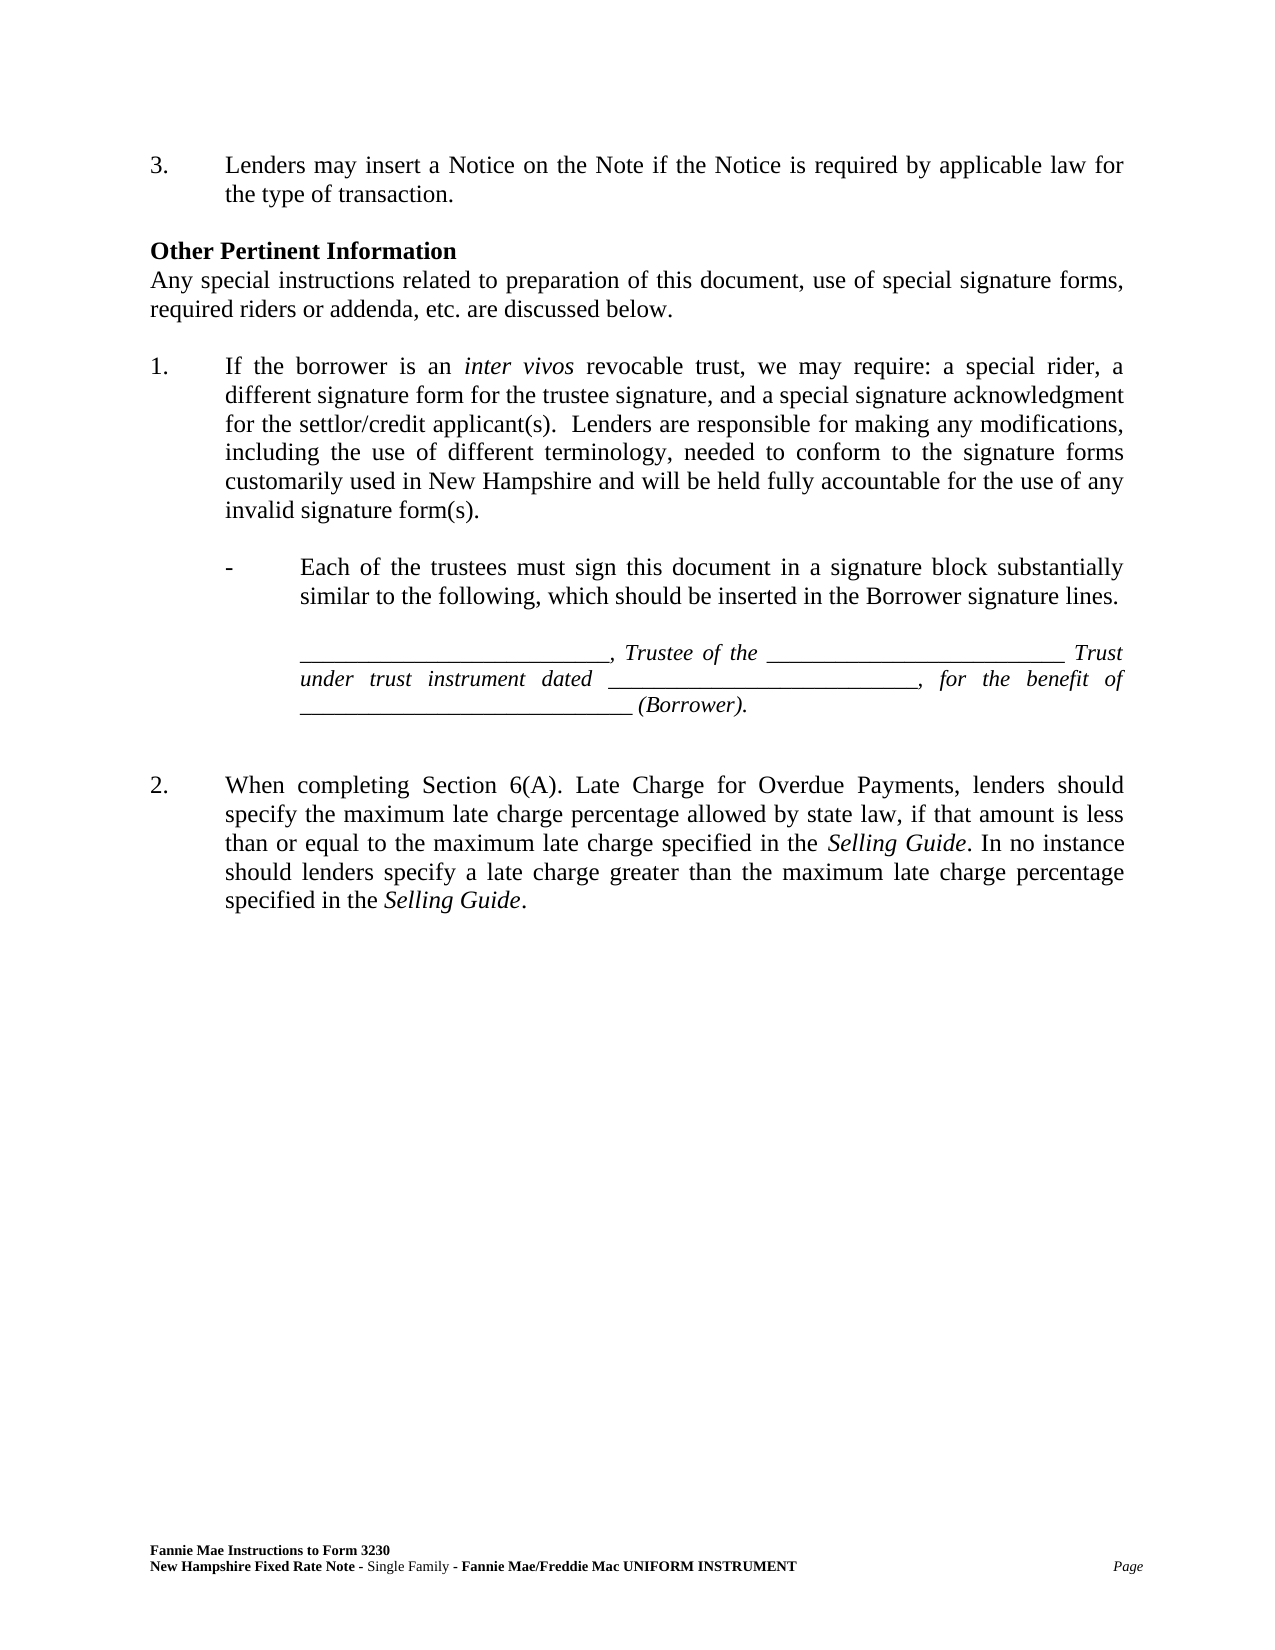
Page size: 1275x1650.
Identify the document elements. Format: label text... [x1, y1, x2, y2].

text 1. If the borrower is an inter vivos revocable trust, we may require: a special rider, a different signature form for the trustee signature, and a special signature acknowledgment for the settlor/credit applicant(s). Lenders are responsible for making any modifications, including the use of different terminology, needed to conform to the signature forms customarily used in and will be held fully accountable for the use of any invalid signature form(s). [150, 351, 1125, 524]
text 3. Lenders may insert a Notice on the Note if the Notice is required by applicable law for the type of transaction. [150, 150, 1125, 207]
text ___________________________, Trustee of the __________________________ Trust under trust instrument dated ___________________________, for the benefit of _____________________________ (Borrower). [300, 639, 1125, 718]
text Any special instructions related to preparation of this document, use of special signature forms, required riders or addenda, etc. are discussed below. [150, 265, 1125, 322]
text Other Pertinent Information [150, 236, 1125, 265]
text 2. When completing Section 6(A). Late Charge for Overdue Payments, lenders should specify the maximum late charge percentage allowed by state law, if that amount is less than or equal to the maximum late charge specified in the Selling Guide. In no instance should lenders specify a late charge greater than the maximum late charge percentage specified in the Selling Guide. [150, 771, 1125, 914]
text - Each of the trustees must sign this document in a signature block substantially similar to the following, which should be inserted in the Borrower signature lines. [225, 552, 1125, 610]
